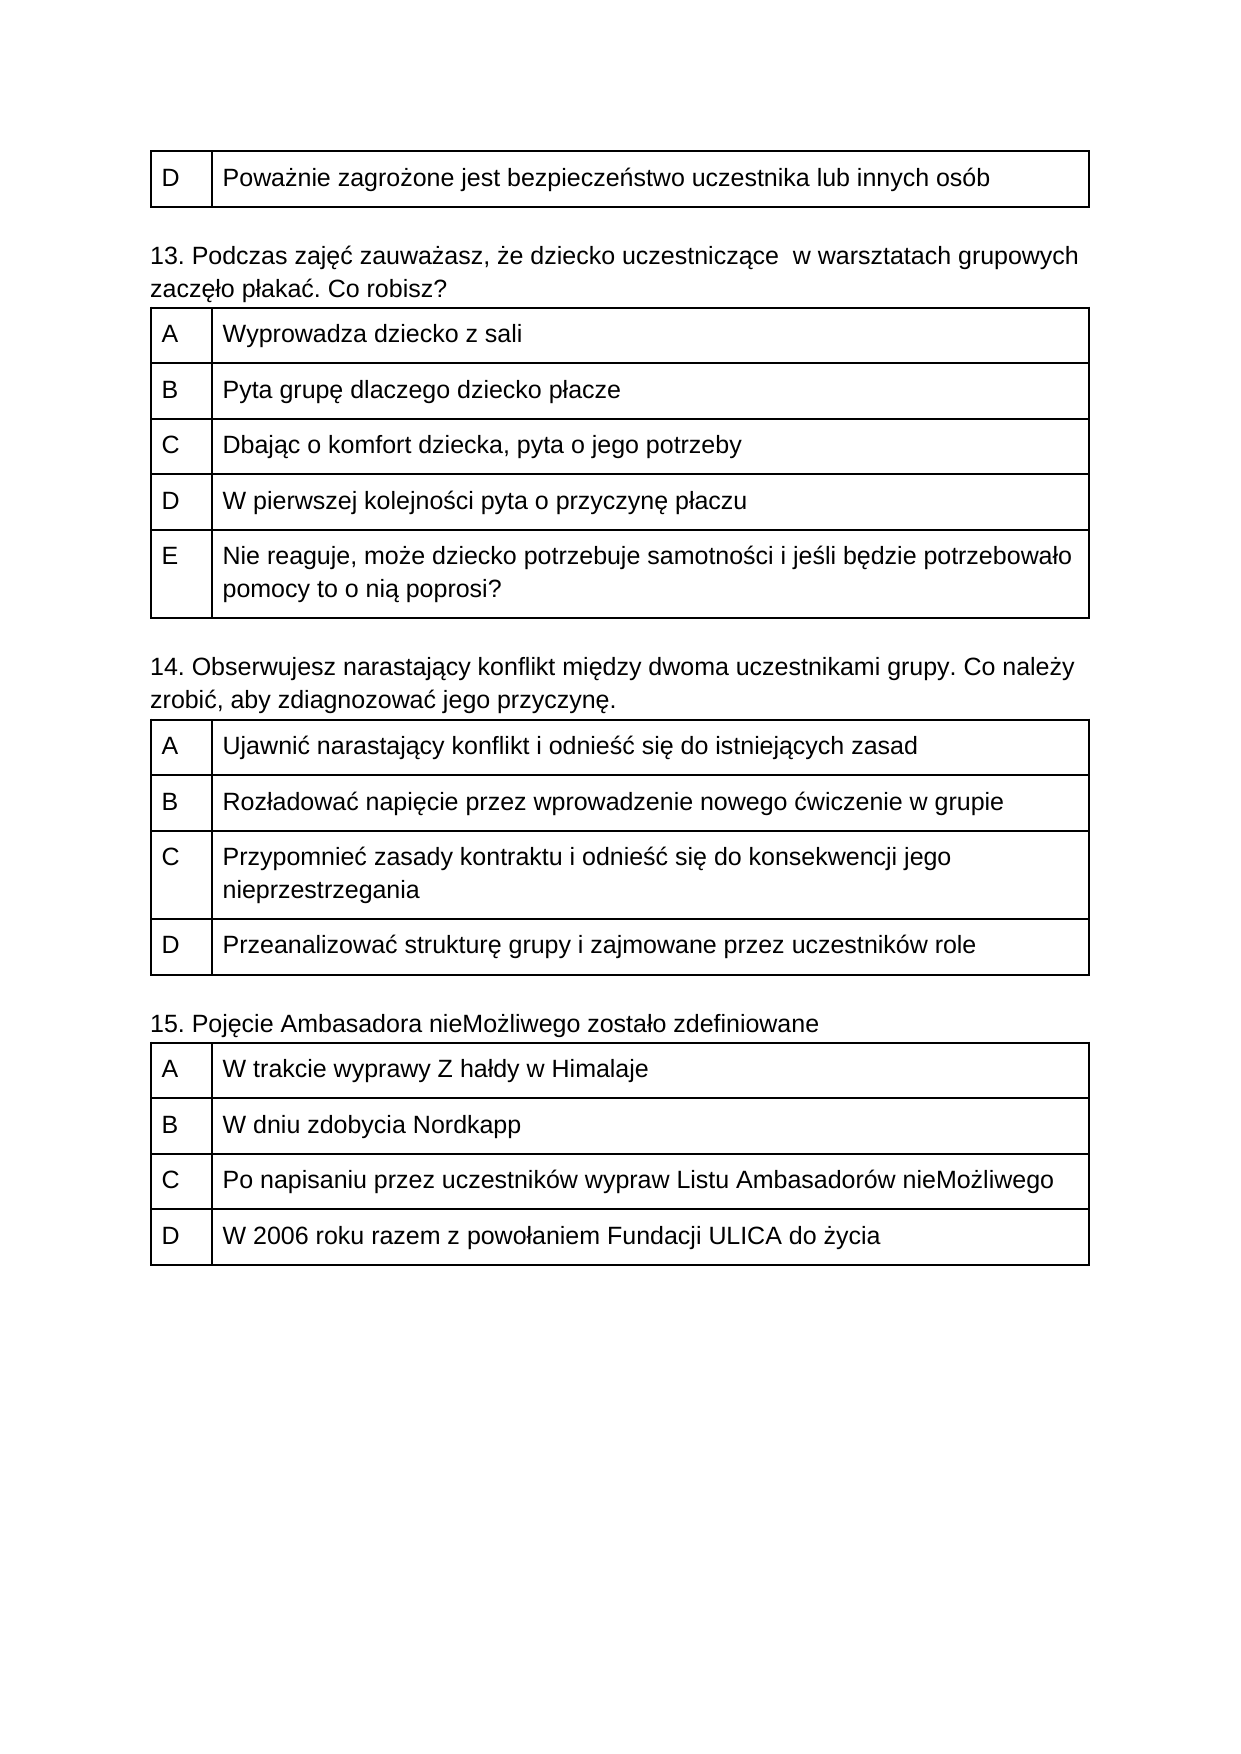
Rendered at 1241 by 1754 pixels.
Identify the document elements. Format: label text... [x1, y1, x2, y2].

text 15. Pojęcie Ambasadora nieMożliwego zostało zdefiniowane [150, 1009, 1090, 1037]
table_cell W 2006 roku razem z powołaniem Fundacji ULICA do życia [213, 1210, 1088, 1264]
text 14. Obserwujesz narastający konflikt między dwoma uczestnikami grupy. Co należy zrobić, aby zdiagnozować jego przyczynę. [150, 652, 1090, 714]
text 13. Podczas zajęć zauważasz, że dziecko uczestniczące w warsztatach grupowych zaczęło płakać. Co robisz? [150, 241, 1090, 302]
table_cell Pyta grupę dlaczego dziecko płacze [213, 364, 1088, 418]
table_cell C [152, 832, 211, 918]
table_cell Przeanalizować strukturę grupy i zajmowane przez uczestników role [213, 920, 1088, 973]
table_cell W pierwszej kolejności pyta o przyczynę płaczu [213, 475, 1088, 529]
table_cell D [152, 475, 211, 529]
table_cell D [152, 1210, 211, 1264]
table_cell Nie reaguje, może dziecko potrzebuje samotności i jeśli będzie potrzebowało pomocy to o nią poprosi? [213, 531, 1088, 617]
table_header A [152, 309, 211, 362]
table_header Ujawnić narastający konflikt i odnieść się do istniejących zasad [213, 721, 1088, 774]
table_header Wyprowadza dziecko z sali [213, 309, 1088, 362]
table_cell E [152, 531, 211, 617]
table_cell C [152, 1155, 211, 1208]
table_cell Poważnie zagrożone jest bezpieczeństwo uczestnika lub innych osób [213, 152, 1088, 206]
table_header A [152, 1044, 211, 1097]
table_cell B [152, 1099, 211, 1153]
table_cell D [152, 152, 211, 206]
table_cell Przypomnieć zasady kontraktu i odnieść się do konsekwencji jego nieprzestrzegania [213, 832, 1088, 918]
table_cell B [152, 776, 211, 829]
table_cell Rozładować napięcie przez wprowadzenie nowego ćwiczenie w grupie [213, 776, 1088, 829]
table_header W trakcie wyprawy Z hałdy w Himalaje [213, 1044, 1088, 1097]
table_cell C [152, 420, 211, 473]
table_cell D [152, 920, 211, 973]
table_cell Po napisaniu przez uczestników wypraw Listu Ambasadorów nieMożliwego [213, 1155, 1088, 1208]
table_header A [152, 721, 211, 774]
table_cell W dniu zdobycia Nordkapp [213, 1099, 1088, 1153]
table_cell Dbając o komfort dziecka, pyta o jego potrzeby [213, 420, 1088, 473]
table_cell B [152, 364, 211, 418]
